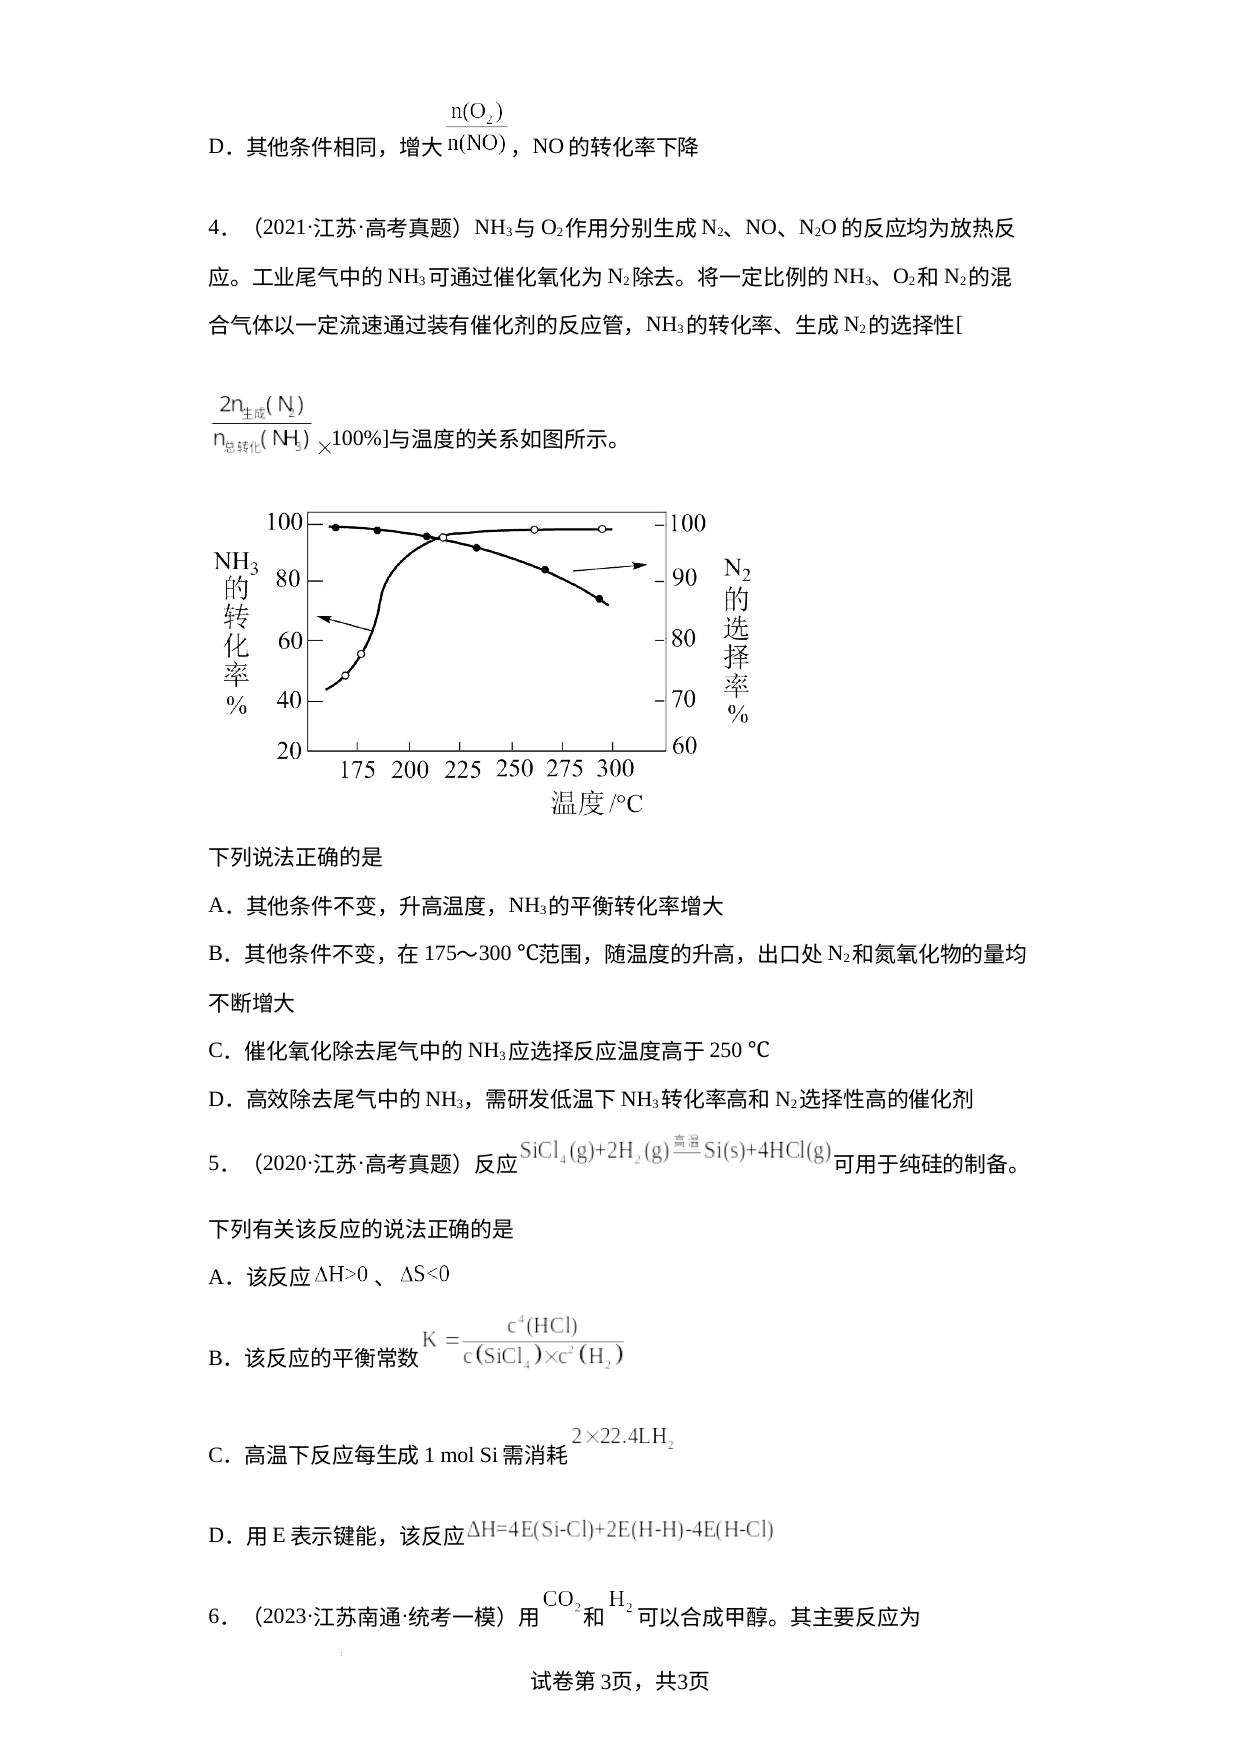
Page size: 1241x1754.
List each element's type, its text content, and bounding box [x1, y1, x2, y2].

text 4．（2021·江苏·高考真题）NH3与O2作用分别生成N2、NO、N2O的反应均为放热反应。工业尾气中的NH3可通过催化氧化为N2除去。将一定比例的NH3、O2和N2的混合气体以一定流速通过装有催化剂的反应管，NH3的转化率、生成N2的选择性[100%]与温度的关系如图所示。 [208, 210, 1032, 487]
text 下列说法正确的是 [208, 840, 1032, 872]
picture [208, 502, 757, 823]
text 6．（2023·江苏南通·统考一模）用和可以合成甲醇。其主要反应为 [208, 1583, 1032, 1648]
text D．其他条件相同，增大，NO的转化率下降 [208, 97, 1032, 194]
text 5．（2020·江苏·高考真题）反应可用于纯硅的制备。下列有关该反应的说法正确的是 [208, 1130, 1032, 1244]
text A．该反应 、 [208, 1260, 1032, 1292]
text A．其他条件不变，升高温度，NH3的平衡转化率增大 [208, 888, 1032, 921]
text C．高温下反应每生成1 mol Si需消耗 [208, 1422, 1032, 1487]
text D．用E表示键能，该反应 [208, 1502, 1032, 1567]
text B．其他条件不变，在175～300 ℃范围，随温度的升高，出口处N2和氮氧化物的量均不断增大 [208, 937, 1032, 1018]
text D．高效除去尾气中的NH3，需研发低温下NH3转化率高和N2选择性高的催化剂 [208, 1082, 1032, 1114]
text B．该反应的平衡常数 [208, 1308, 1032, 1406]
text C．催化氧化除去尾气中的NH3应选择反应温度高于250 ℃ [208, 1034, 1032, 1066]
